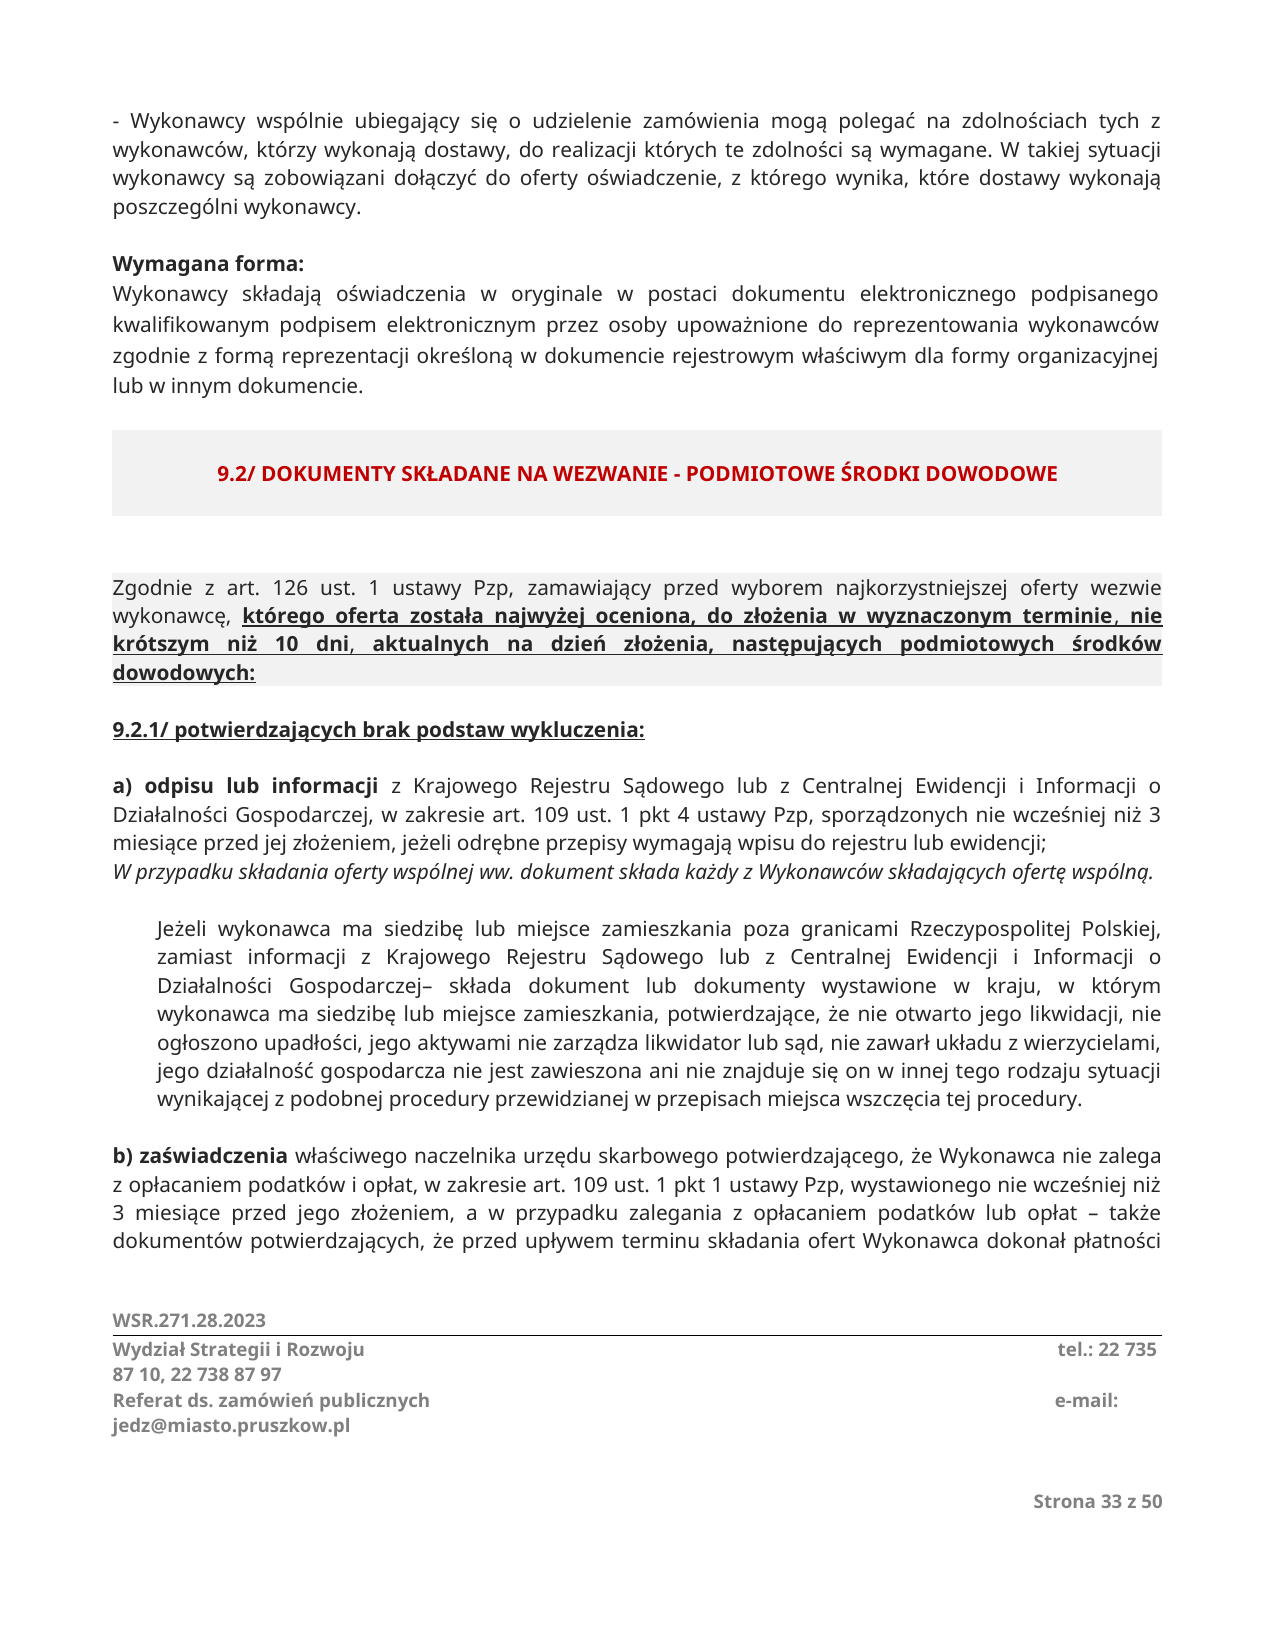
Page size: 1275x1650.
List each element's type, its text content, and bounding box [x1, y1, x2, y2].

text W przypadku składania oferty wspólnej ww. dokument składa każdy z Wykonawców składających ofertę wspólną. [112, 857, 1162, 885]
text Wymagana forma: [112, 249, 1160, 277]
text a) odpisu lub informacji z Krajowego Rejestru Sądowego lub z Centralnej Ewidencji i Informacji o Działalności Gospodarczej, w zakresie art. 109 ust. 1 pkt 4 ustawy Pzp, sporządzonych nie wcześniej niż 3 miesiące przed jej złożeniem, jeżeli odrębne przepisy wymagają wpisu do rejestru lub ewidencji; [112, 772, 1162, 857]
text - Wykonawcy wspólnie ubiegający się o udzielenie zamówienia mogą polegać na zdolnościach tych z wykonawców, którzy wykonają dostawy, do realizacji których te zdolności są wymagane. W takiej sytuacji wykonawcy są zobowiązani dołączyć do oferty oświadczenie, z którego wynika, które dostawy wykonają poszczególni wykonawcy. [112, 107, 1162, 220]
text Jeżeli wykonawca ma siedzibę lub miejsce zamieszkania poza granicami Rzeczypospolitej Polskiej, zamiast informacji z Krajowego Rejestru Sądowego lub z Centralnej Ewidencji i Informacji o Działalności Gospodarczej– składa dokument lub dokumenty wystawione w kraju, w którym wykonawca ma siedzibę lub miejsce zamieszkania, potwierdzające, że nie otwarto jego likwidacji, nie ogłoszono upadłości, jego aktywami nie zarządza likwidator lub sąd, nie zawarł układu z wierzycielami, jego działalność gospodarcza nie jest zawieszona ani nie znajduje się on w innej tego rodzaju sytuacji wynikającej z podobnej procedury przewidzianej w przepisach miejsca wszczęcia tej procedury. [157, 914, 1162, 1113]
text Wykonawcy składają oświadczenia w oryginale w postaci dokumentu elektronicznego podpisanego kwalifikowanym podpisem elektronicznym przez osoby upoważnione do reprezentowania wykonawców zgodnie z formą reprezentacji określoną w dokumencie rejestrowym właściwym dla formy organizacyjnej lub w innym dokumencie. [112, 279, 1160, 400]
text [112, 1141, 1162, 1255]
text 9.2.1/ potwierdzających brak podstaw wykluczenia: [112, 715, 1162, 743]
text 9.2/ DOKUMENTY SKŁADANE NA WEZWANIE - PODMIOTOWE ŚRODKI DOWODOWE [112, 459, 1162, 487]
text Zgodnie z art. 126 ust. 1 ustawy Pzp, zamawiający przed wyborem najkorzystniejszej oferty wezwie wykonawcę, którego oferta została najwyżej oceniona, do złożenia w wyznaczonym terminie, nie krótszym niż 10 dni, aktualnych na dzień złożenia, następujących podmiotowych środków dowodowych: [112, 573, 1162, 654]
text Zgodnie z art. 126 ust. 1 ustawy Pzp, zamawiający przed wyborem najkorzystniejszej oferty wezwie wykonawcę, którego oferta została najwyżej oceniona, do złożenia w wyznaczonym terminie, nie krótszym niż 10 dni, aktualnych na dzień złożenia, następujących podmiotowych środków dowodowych: [112, 655, 1162, 686]
